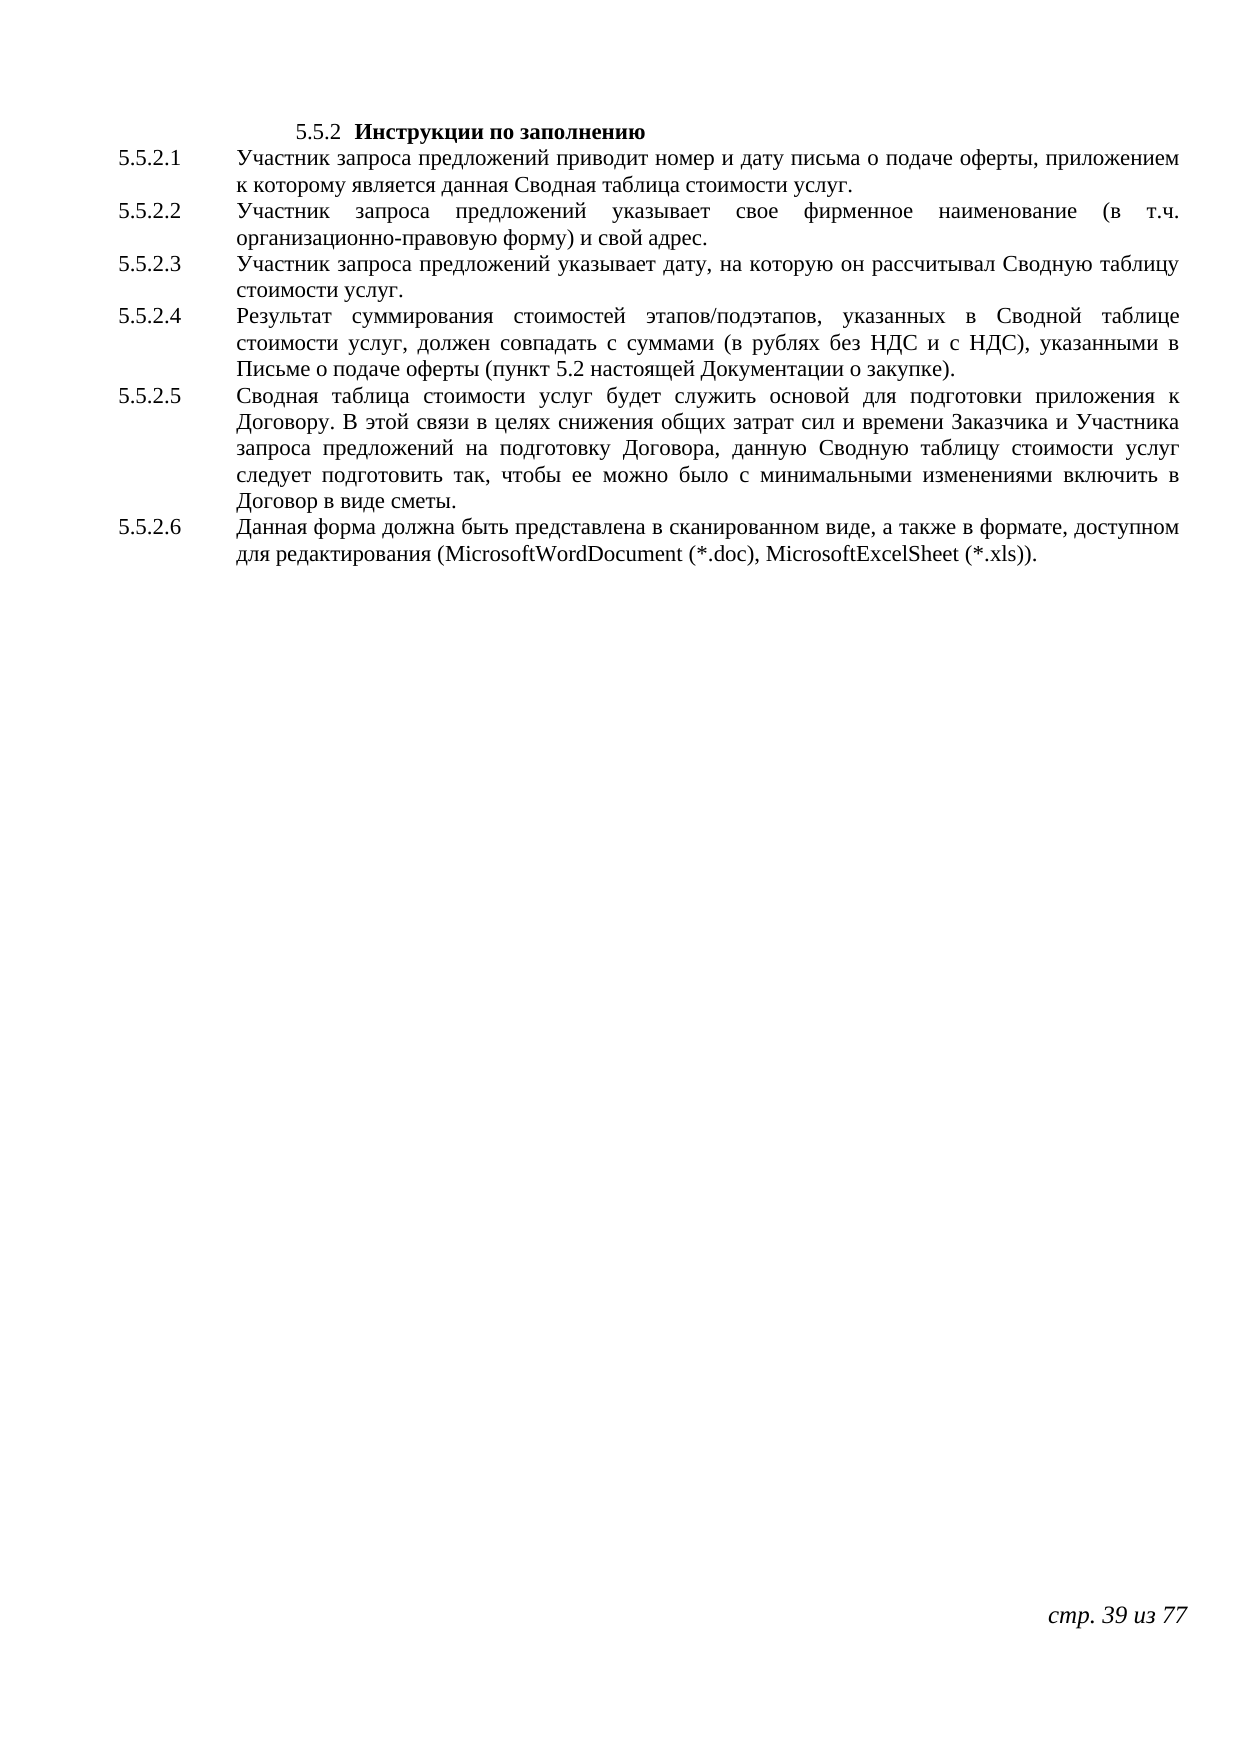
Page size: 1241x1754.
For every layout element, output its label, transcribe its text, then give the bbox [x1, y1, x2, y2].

text Участник запроса предложений приводит номер и дату письма о подаче оферты, приложением к которому является данная Сводная таблица стоимости услуг. [118, 144, 1181, 197]
text Сводная таблица стоимости услуг будет служить основой для подготовки приложения к Договору. В этой связи в целях снижения общих затрат сил и времени Заказчика и Участника запроса предложений на подготовку Договора, данную Сводную таблицу стоимости услуг следует подготовить так, чтобы ее можно было с минимальными изменениями включить в Договор в виде сметы. [118, 382, 1181, 513]
text Участник запроса предложений указывает дату, на которую он рассчитывал Сводную таблицу стоимости услуг. [118, 250, 1181, 303]
text Инструкции по заполнению [236, 118, 1181, 144]
text Данная форма должна быть представлена в сканированном виде, а также в формате, доступном для редактирования (MicrosoftWordDocument (*.doc), MicrosoftExcelSheet (*.xls)). [118, 513, 1181, 566]
text Участник запроса предложений указывает свое фирменное наименование (в т.ч. организационно-правовую форму) и свой адрес. [118, 197, 1181, 250]
text Результат суммирования стоимостей этапов/подэтапов, указанных в Сводной таблице стоимости услуг, должен совпадать с суммами (в рублях без НДС и с НДС), указанными в Письме о подаче оферты (пункт 5.2 настоящей Документации о закупке). [118, 303, 1181, 382]
